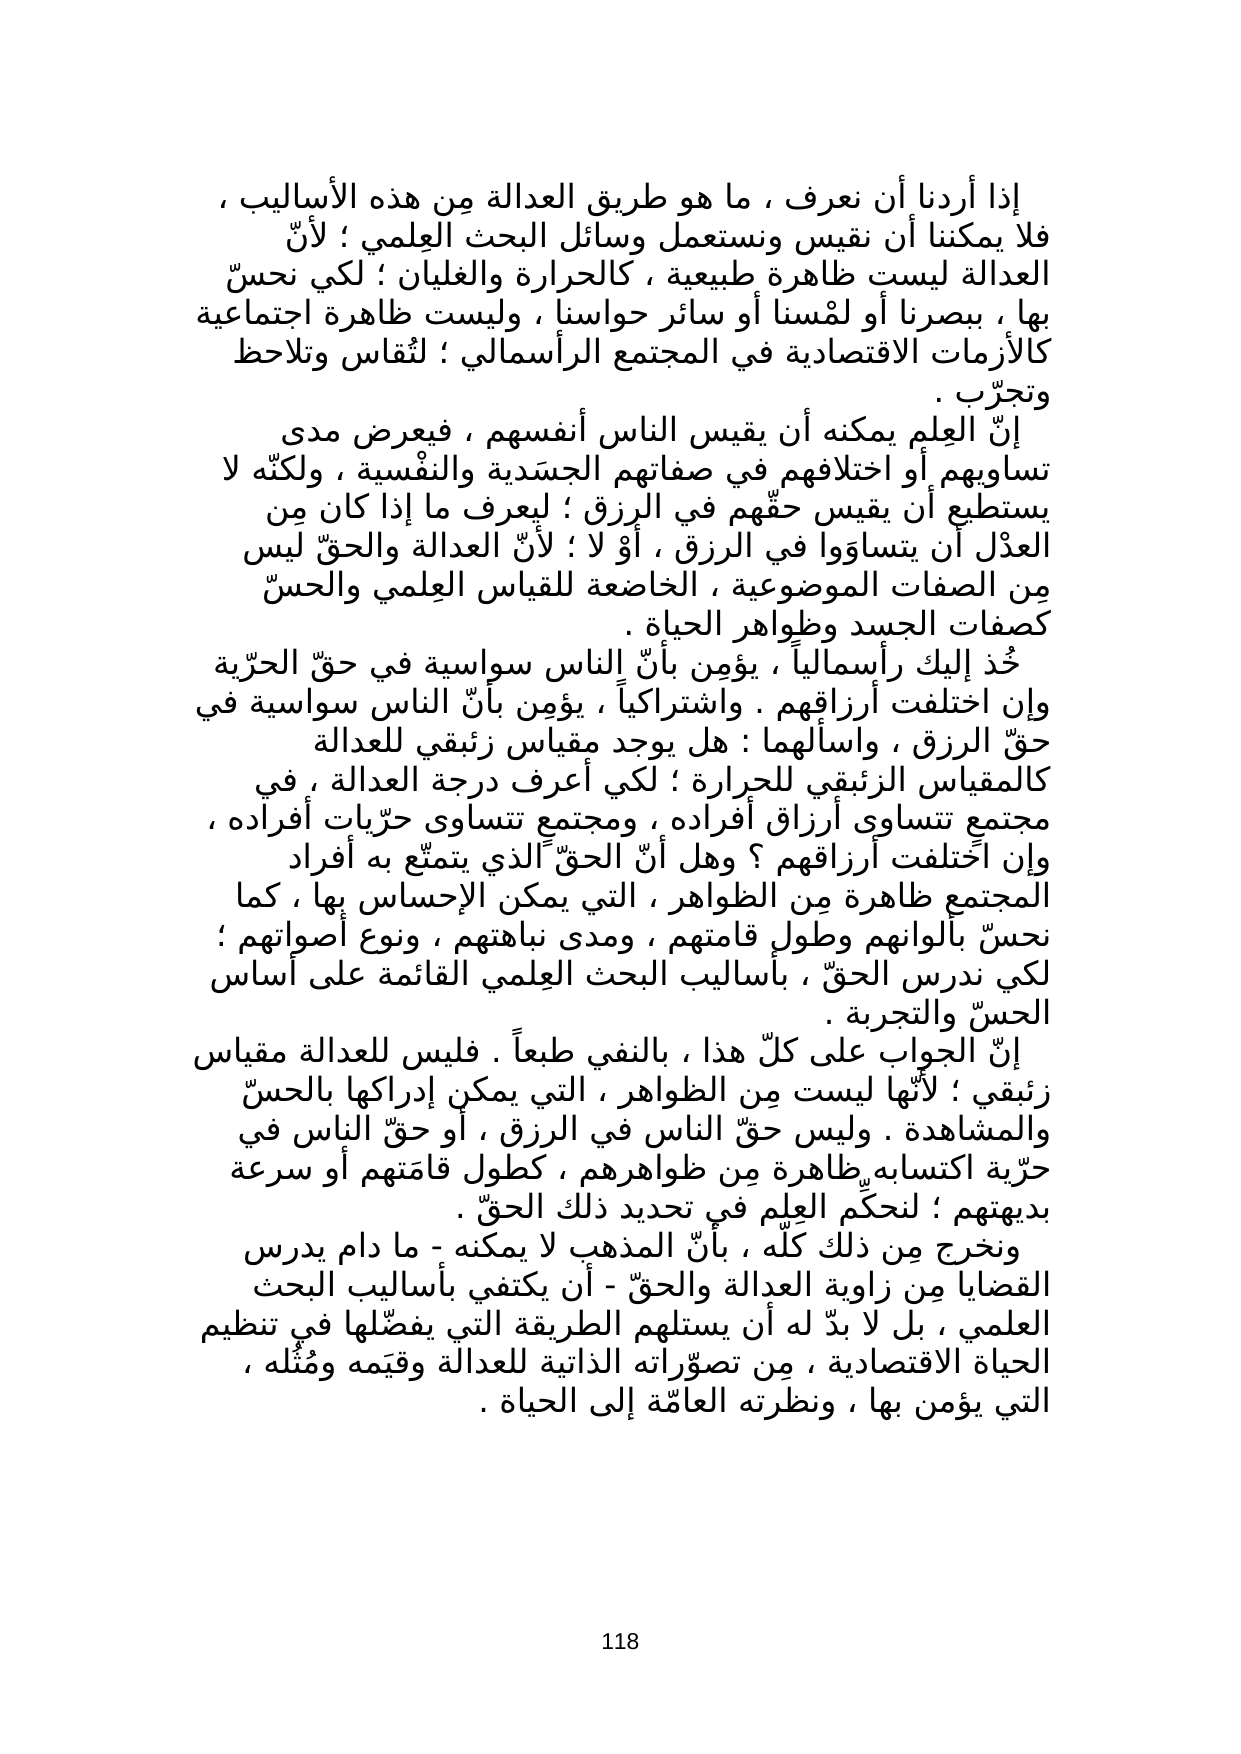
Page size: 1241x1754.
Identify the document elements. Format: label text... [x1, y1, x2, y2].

text ونخرج مِن ذلك كلّه ، بأنّ المذهب لا يمكنه - ما دام يدرس القضايا مِن زاوية العدالة والحقّ - أن يكتفي بأساليب البحث العلمي ، بل لا بدّ له أن يستلهم الطريقة التي يفضّلها في تنظيم الحياة الاقتصادية ، مِن تصوّراته الذاتية للعدالة وقيَمه ومُثُله ، التي يؤمن بها ، ونظرته العامّة إلى الحياة . [189, 1226, 1051, 1421]
text إنّ الجواب على كلّ هذا ، بالنفي طبعاً . فليس للعدالة مقياس زئبقي ؛ لأنّها ليست مِن الظواهر ، التي يمكن إدراكها بالحسّ والمشاهدة . وليس حقّ الناس في الرزق ، أو حقّ الناس في حرّية اكتسابه ظاهرة مِن ظواهرهم ، كطول قامَتهم أو سرعة بديهتهم ؛ لنحكِّم العِلم في تحديد ذلك الحقّ . [189, 1032, 1051, 1226]
text خُذ إليك رأسمالياً ، يؤمِن بأنّ الناس سواسية في حقّ الحرّية وإن اختلفت أرزاقهم . واشتراكياً ، يؤمِن بأنّ الناس سواسية في حقّ الرزق ، واسألهما : هل يوجد مقياس زئبقي للعدالة كالمقياس الزئبقي للحرارة ؛ لكي أعرف درجة العدالة ، في مجتمعٍ تتساوى أرزاق أفراده ، ومجتمعٍ تتساوى حرّيات أفراده ، وإن اختلفت أرزاقهم ؟ وهل أنّ الحقّ الذي يتمتّع به أفراد المجتمع ظاهرة مِن الظواهر ، التي يمكن الإحساس بها ، كما نحسّ بألوانهم وطول قامتهم ، ومدى نباهتهم ، ونوع أصواتهم ؛ لكي ندرس الحقّ ، بأساليب البحث العِلمي القائمة على أساس الحسّ والتجربة . [189, 643, 1051, 1032]
text إذا أردنا أن نعرف ، ما هو طريق العدالة مِن هذه الأساليب ، فلا يمكننا أن نقيس ونستعمل وسائل البحث العِلمي ؛ لأنّ العدالة ليست ظاهرة طبيعية ، كالحرارة والغليان ؛ لكي نحسّ بها ، ببصرنا أو لمْسنا أو سائر حواسنا ، وليست ظاهرة اجتماعية كالأزمات الاقتصادية في المجتمع الرأسمالي ؛ لتُقاس وتلاحظ وتجرّب . [189, 177, 1051, 410]
text إنّ العِلم يمكنه أن يقيس الناس أنفسهم ، فيعرض مدى تساويهم أو اختلافهم في صفاتهم الجسَدية والنفْسية ، ولكنّه لا يستطيع أن يقيس حقّهم في الرزق ؛ ليعرف ما إذا كان مِن العدْل أن يتساوَوا في الرزق ، أوْ لا ؛ لأنّ العدالة والحقّ ليس مِن الصفات الموضوعية ، الخاضعة للقياس العِلمي والحسّ كصفات الجسد وظواهر الحياة . [189, 410, 1051, 643]
